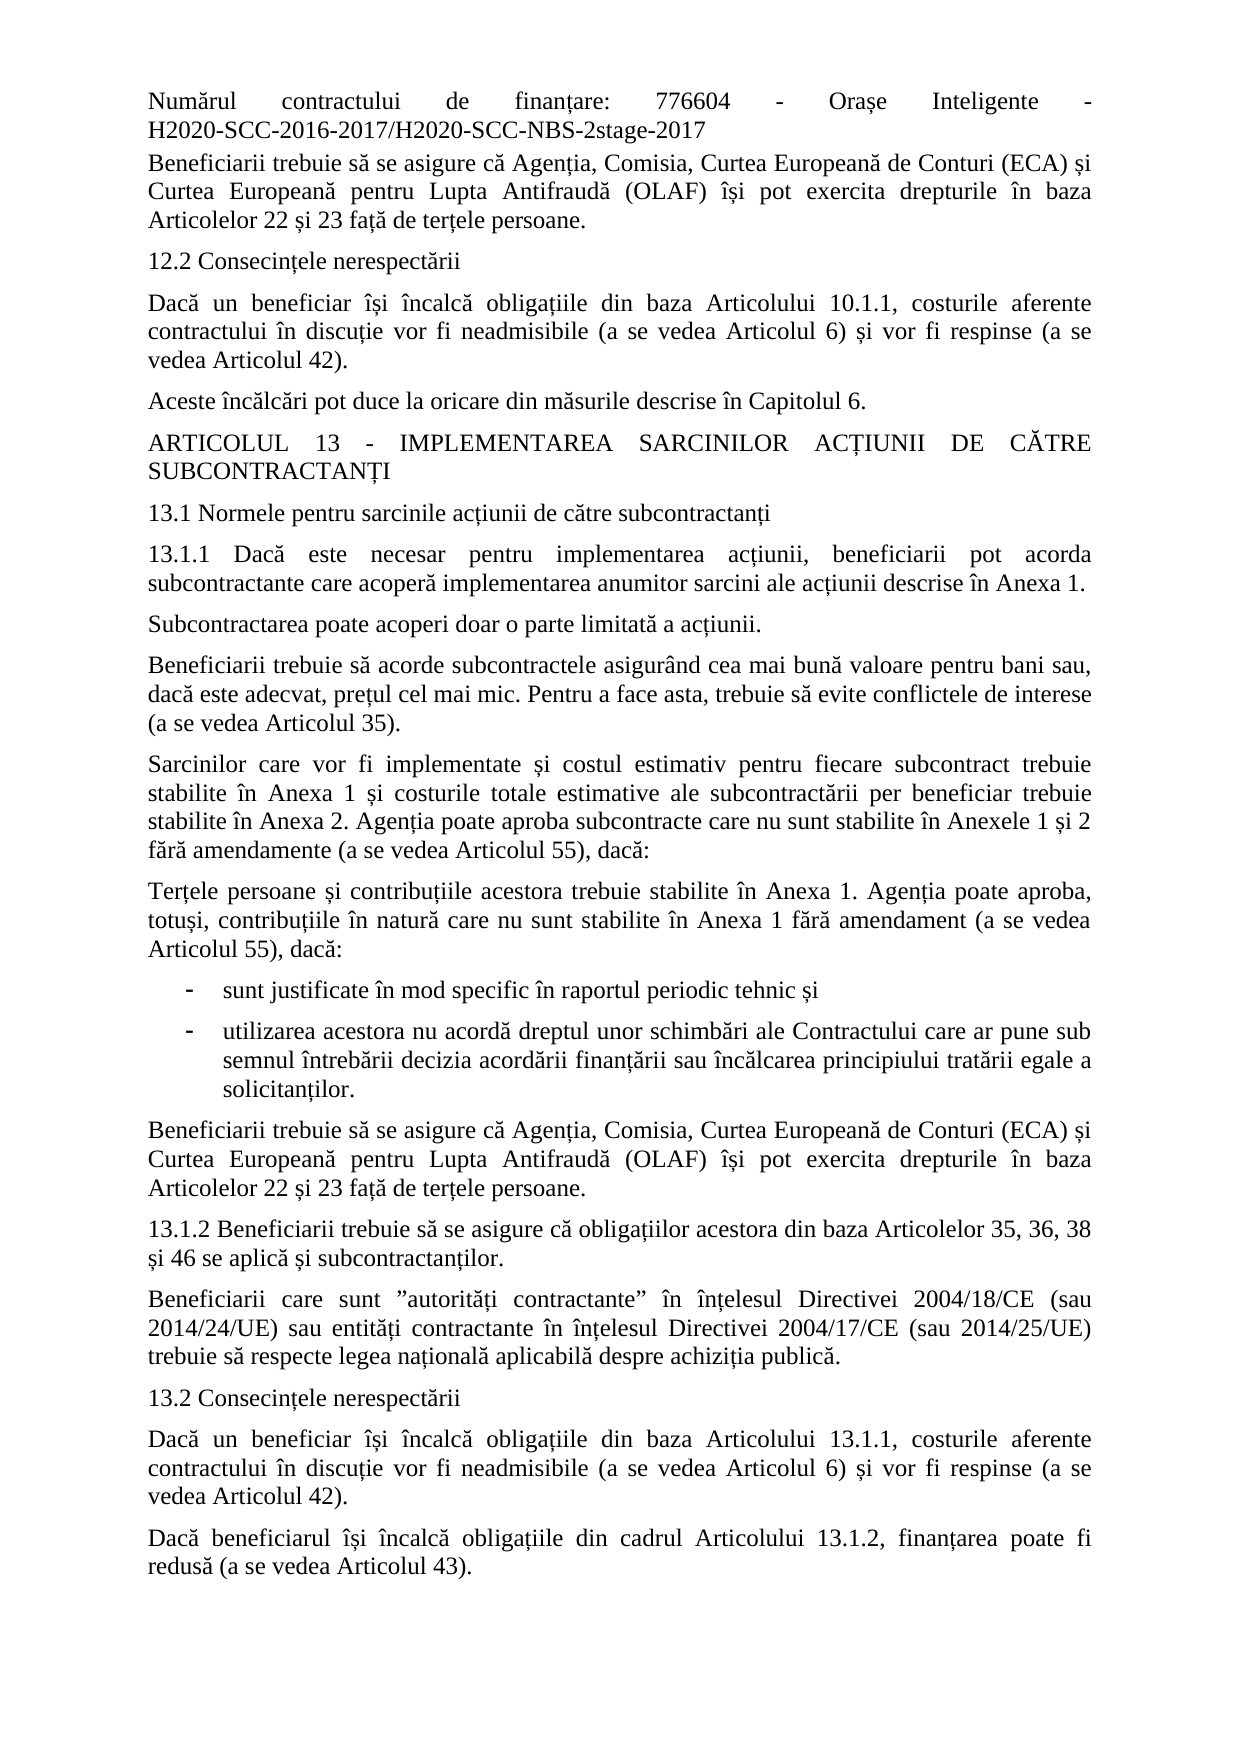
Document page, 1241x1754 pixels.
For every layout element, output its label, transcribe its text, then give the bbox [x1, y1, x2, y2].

text Dacă un beneficiar își încalcă obligațiile din baza Articolului 13.1.1, costurile aferente contractului în discuție vor fi neadmisibile (a se vedea Articolul 6) și vor fi respinse (a se vedea Articolul 42). [148, 1424, 1093, 1510]
subtitle 12.2 Consecințele nerespectării [148, 246, 1093, 275]
text Subcontractarea poate acoperi doar o parte limitată a acțiunii. [148, 609, 1093, 638]
text 13.1.1 Dacă este necesar pentru implementarea acțiunii, beneficiarii pot acorda subcontractante care acoperă implementarea anumitor sarcini ale acțiunii descrise în Anexa 1. [148, 539, 1093, 596]
text Beneficiarii trebuie să acorde subcontractele asigurând cea mai bună valoare pentru bani sau, dacă este adecvat, prețul cel mai mic. Pentru a face asta, trebuie să evite conflictele de interese (a se vedea Articolul 35). [148, 650, 1093, 736]
text Aceste încălcări pot duce la oricare din măsurile descrise în Capitolul 6. [148, 386, 1093, 415]
text Beneficiarii care sunt ”autorități contractante” în înțelesul Directivei 2004/18/CE (sau 2014/24/UE) sau entități contractante în înțelesul Directivei 2004/17/CE (sau 2014/25/UE) trebuie să respecte legea națională aplicabilă despre achiziția publică. [148, 1284, 1093, 1370]
list sunt justificate în mod specific în raportul periodic tehnic și [185, 975, 1093, 1004]
text 13.1.2 Beneficiarii trebuie să se asigure că obligațiilor acestora din baza Articolelor 35, 36, 38 și 46 se aplică și subcontractanților. [148, 1214, 1093, 1271]
subtitle 13.1 Normele pentru sarcinile acțiunii de către subcontractanți [148, 498, 1093, 526]
subtitle 13.2 Consecințele nerespectării [148, 1383, 1093, 1411]
list utilizarea acestora nu acordă dreptul unor schimbări ale Contractului care ar pune sub semnul întrebării decizia acordării finanțării sau încălcarea principiului tratării egale a solicitanților. [185, 1016, 1093, 1103]
text Sarcinilor care vor fi implementate și costul estimativ pentru fiecare subcontract trebuie stabilite în Anexa 1 și costurile totale estimative ale subcontractării per beneficiar trebuie stabilite în Anexa 2. Agenția poate aproba subcontracte care nu sunt stabilite în Anexele 1 și 2 fără amendamente (a se vedea Articolul 55), dacă: [148, 749, 1093, 864]
text Dacă un beneficiar își încalcă obligațiile din baza Articolului 10.1.1, costurile aferente contractului în discuție vor fi neadmisibile (a se vedea Articolul 6) și vor fi respinse (a se vedea Articolul 42). [148, 288, 1093, 374]
text Terțele persoane și contribuțiile acestora trebuie stabilite în Anexa 1. Agenția poate aproba, totuși, contribuțiile în natură care nu sunt stabilite în Anexa 1 fără amendament (a se vedea Articolul 55), dacă: [148, 876, 1093, 963]
text Beneficiarii trebuie să se asigure că Agenția, Comisia, Curtea Europeană de Conturi (ECA) și Curtea Europeană pentru Lupta Antifraudă (OLAF) își pot exercita drepturile în baza Articolelor 22 și 23 față de terțele persoane. [148, 148, 1093, 234]
subtitle ARTICOLUL 13 - IMPLEMENTAREA SARCINILOR ACȚIUNII DE CĂTRE SUBCONTRACTANȚI [148, 428, 1093, 485]
text Dacă beneficiarul își încalcă obligațiile din cadrul Articolului 13.1.2, finanțarea poate fi redusă (a se vedea Articolul 43). [148, 1523, 1093, 1580]
text Beneficiarii trebuie să se asigure că Agenția, Comisia, Curtea Europeană de Conturi (ECA) și Curtea Europeană pentru Lupta Antifraudă (OLAF) își pot exercita drepturile în baza Articolelor 22 și 23 față de terțele persoane. [148, 1115, 1093, 1201]
